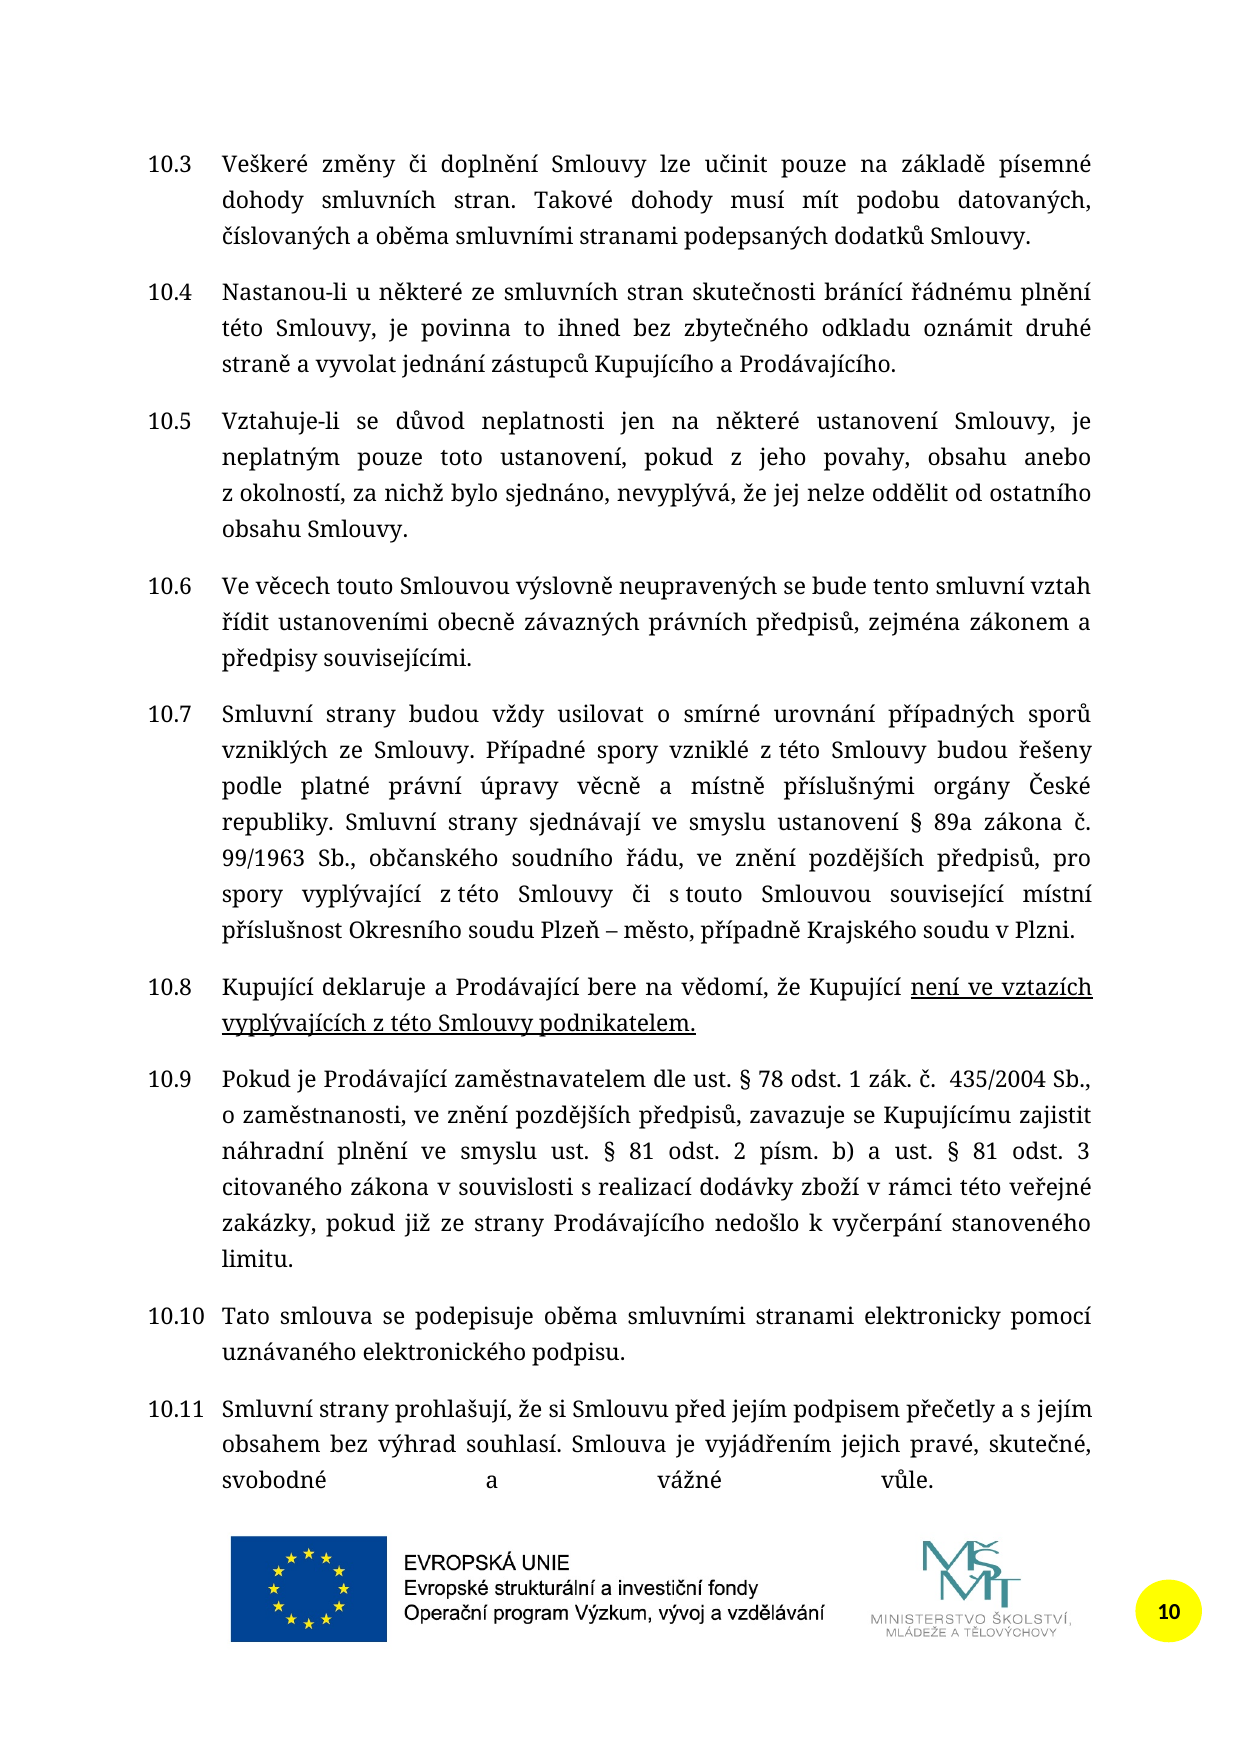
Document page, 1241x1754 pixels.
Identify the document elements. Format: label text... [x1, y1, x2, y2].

list Kupující deklaruje a Prodávající bere na vědomí, že Kupující není ve vztazích vyplývajících z této Smlouvy podnikatelem. [148, 971, 1092, 1038]
list Nastanou-li u některé ze smluvních stran skutečnosti bránící řádnému plnění této Smlouvy, je povinna to ihned bez zbytečného odkladu oznámit druhé straně a vyvolat jednání zástupců Kupujícího a Prodávajícího. [148, 276, 1092, 379]
picture [222, 1524, 1080, 1653]
list Vztahuje-li se důvod neplatnosti jen na některé ustanovení Smlouvy, je neplatným pouze toto ustanovení, pokud z jeho povahy, obsahu anebo z okolností, za nichž bylo sjednáno, nevyplývá, že jej nelze oddělit od ostatního obsahu Smlouvy. [148, 405, 1092, 544]
list Veškeré změny či doplnění Smlouvy lze učinit pouze na základě písemné dohody smluvních stran. Takové dohody musí mít podobu datovaných, číslovaných a oběma smluvními stranami podepsaných dodatků Smlouvy. [148, 148, 1092, 251]
list Tato smlouva se podepisuje oběma smluvními stranami elektronicky pomocí uznávaného elektronického podpisu. [148, 1300, 1092, 1367]
list Pokud je Prodávající zaměstnavatelem dle ust. § 78 odst. 1 zák. č. 435/2004 Sb., o zaměstnanosti, ve znění pozdějších předpisů, zavazuje se Kupujícímu zajistit náhradní plnění ve smyslu ust. § 81 odst. 2 písm. b) a ust. § 81 odst. 3 citovaného zákona v souvislosti s realizací dodávky zboží v rámci této veřejné zakázky, pokud již ze strany Prodávajícího nedošlo k vyčerpání stanoveného limitu. [148, 1063, 1092, 1274]
list Ve věcech touto Smlouvou výslovně neupravených se bude tento smluvní vztah řídit ustanoveními obecně závazných právních předpisů, zejména zákonem a předpisy souvisejícími. [148, 569, 1092, 673]
list Smluvní strany budou vždy usilovat o smírné urovnání případných sporů vzniklých ze Smlouvy. Případné spory vzniklé z této Smlouvy budou řešeny podle platné právní úpravy věcně a místně příslušnými orgány České republiky. Smluvní strany sjednávají ve smyslu ustanovení § 89a zákona č. 99/1963 Sb., občanského soudního řádu, ve znění pozdějších předpisů, pro spory vyplývající z této Smlouvy či s touto Smlouvou související místní příslušnost Okresního soudu Plzeň – město, případně Krajského soudu v Plzni. [148, 698, 1092, 945]
